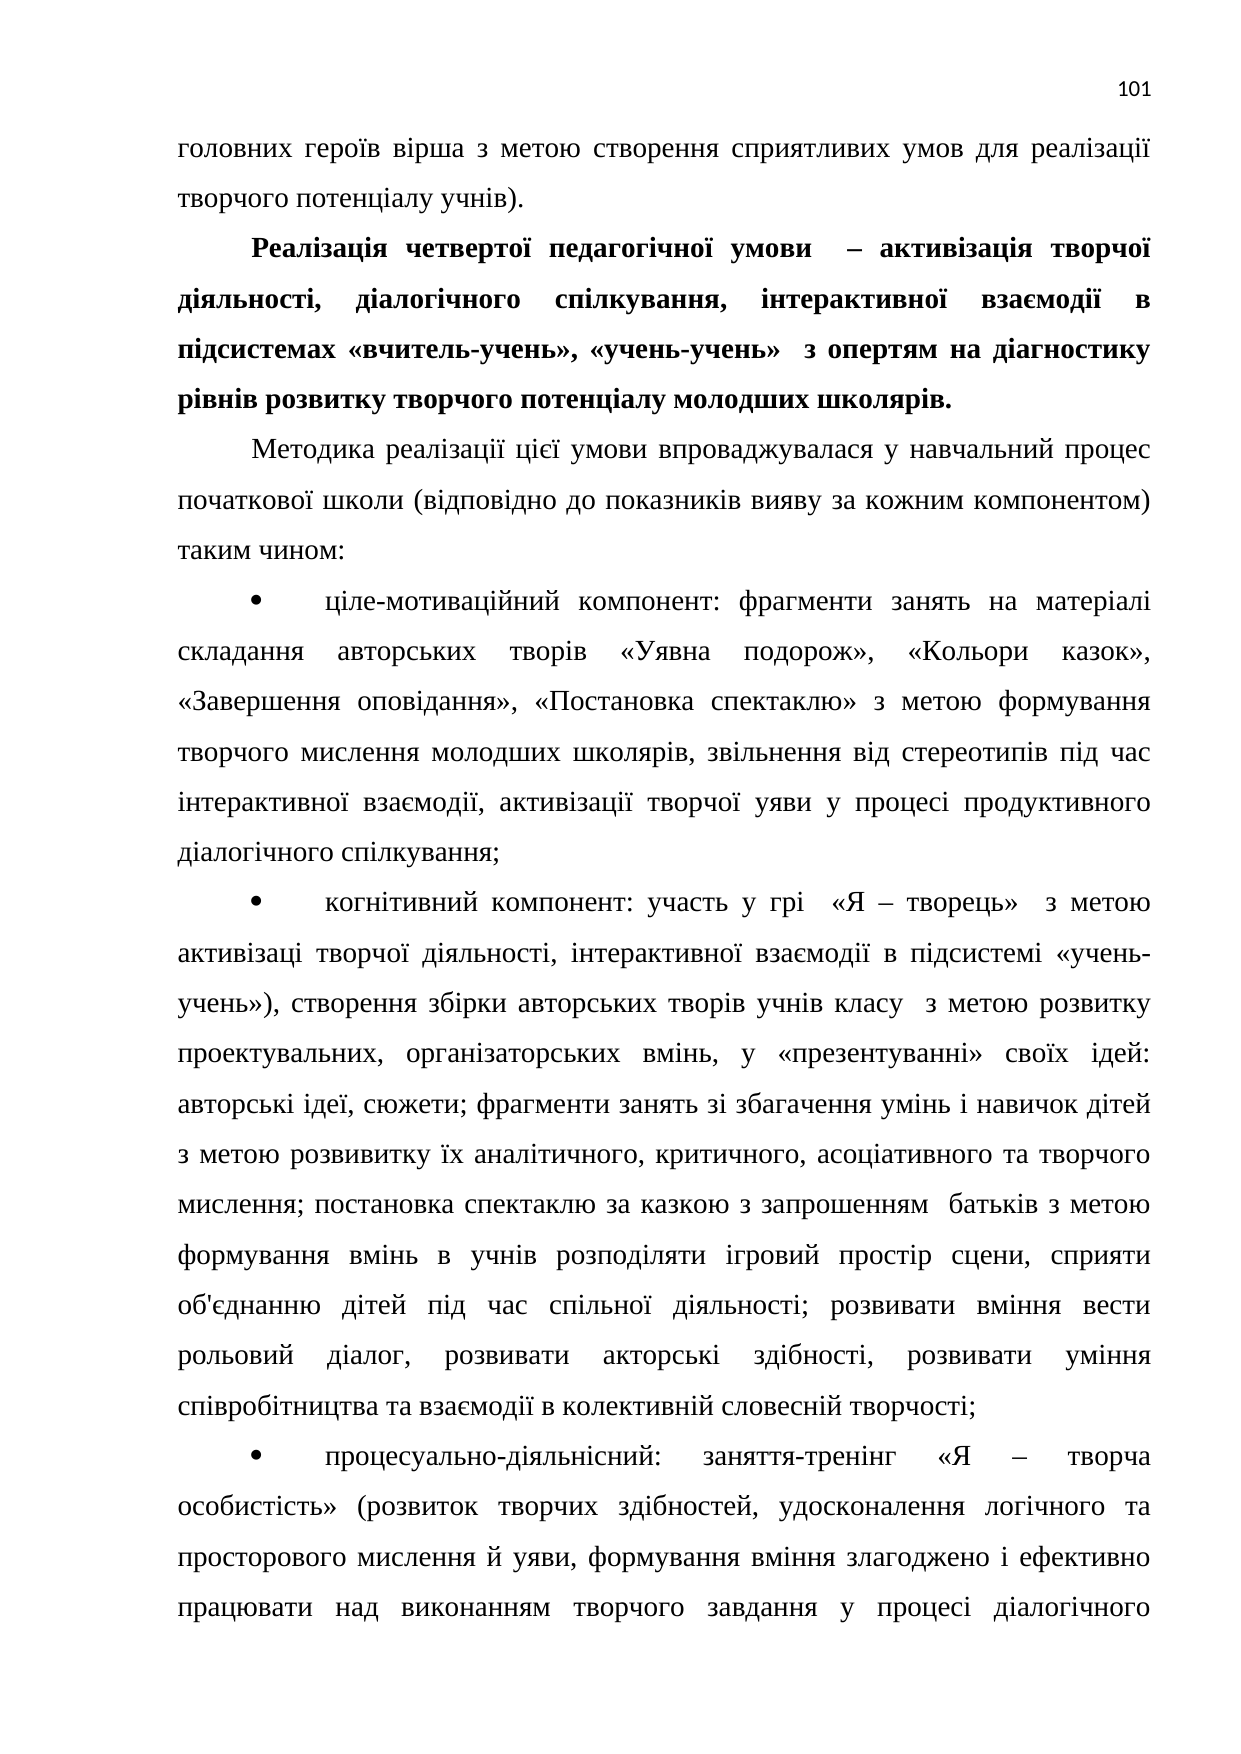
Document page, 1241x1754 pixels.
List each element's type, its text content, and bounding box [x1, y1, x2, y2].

list Реалізація четвертої педагогічної умови – активізація творчої діяльності, діалогічного спілкування, інтерактивної взаємодії в підсистемах «вчитель-учень», «учень-учень» з опертям на діагностику рівнів розвитку творчого потенціалу молодших школярів. [177, 230, 1152, 415]
list ціле-мотиваційний компонент: фрагменти занять на матеріалі складання авторських творів «Уявна подорож», «Кольори казок», «Завершення оповідання», «Постановка спектаклю» з метою формування творчого мислення молодших школярів, звільнення від стереотипів під час інтерактивної взаємодії, активізації творчої уяви у процесі продуктивного діалогічного спілкування; [177, 583, 1152, 868]
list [177, 130, 1152, 214]
list Методика реалізації цієї умови впроваджувалася у навчальний процес початкової школи (відповідно до показників вияву за кожним компонентом) таким чином: [177, 432, 1152, 566]
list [177, 1438, 1152, 1623]
list когнітивний компонент: участь у грі «Я – творець» з метою активізаці творчої діяльності, інтерактивної взаємодії в підсистемі «учень-учень»), створення збірки авторських творів учнів класу з метою розвитку проектувальних, організаторських вмінь, у «презентуванні» своїх ідей: авторські ідеї, сюжети; фрагменти занять зі збагачення умінь і навичок дітей з метою розвивитку їх аналітичного, критичного, асоціативного та творчого мислення; постановка спектаклю за казкою з запрошенням батьків з метою формування вмінь в учнів розподіляти ігровий простір сцени, сприяти об'єднанню дітей під час спільної діяльності; розвивати вміння вести рольовий діалог, розвивати акторські здібності, розвивати уміння співробітництва та взаємодії в колективній словесній творчості; [177, 884, 1152, 1421]
